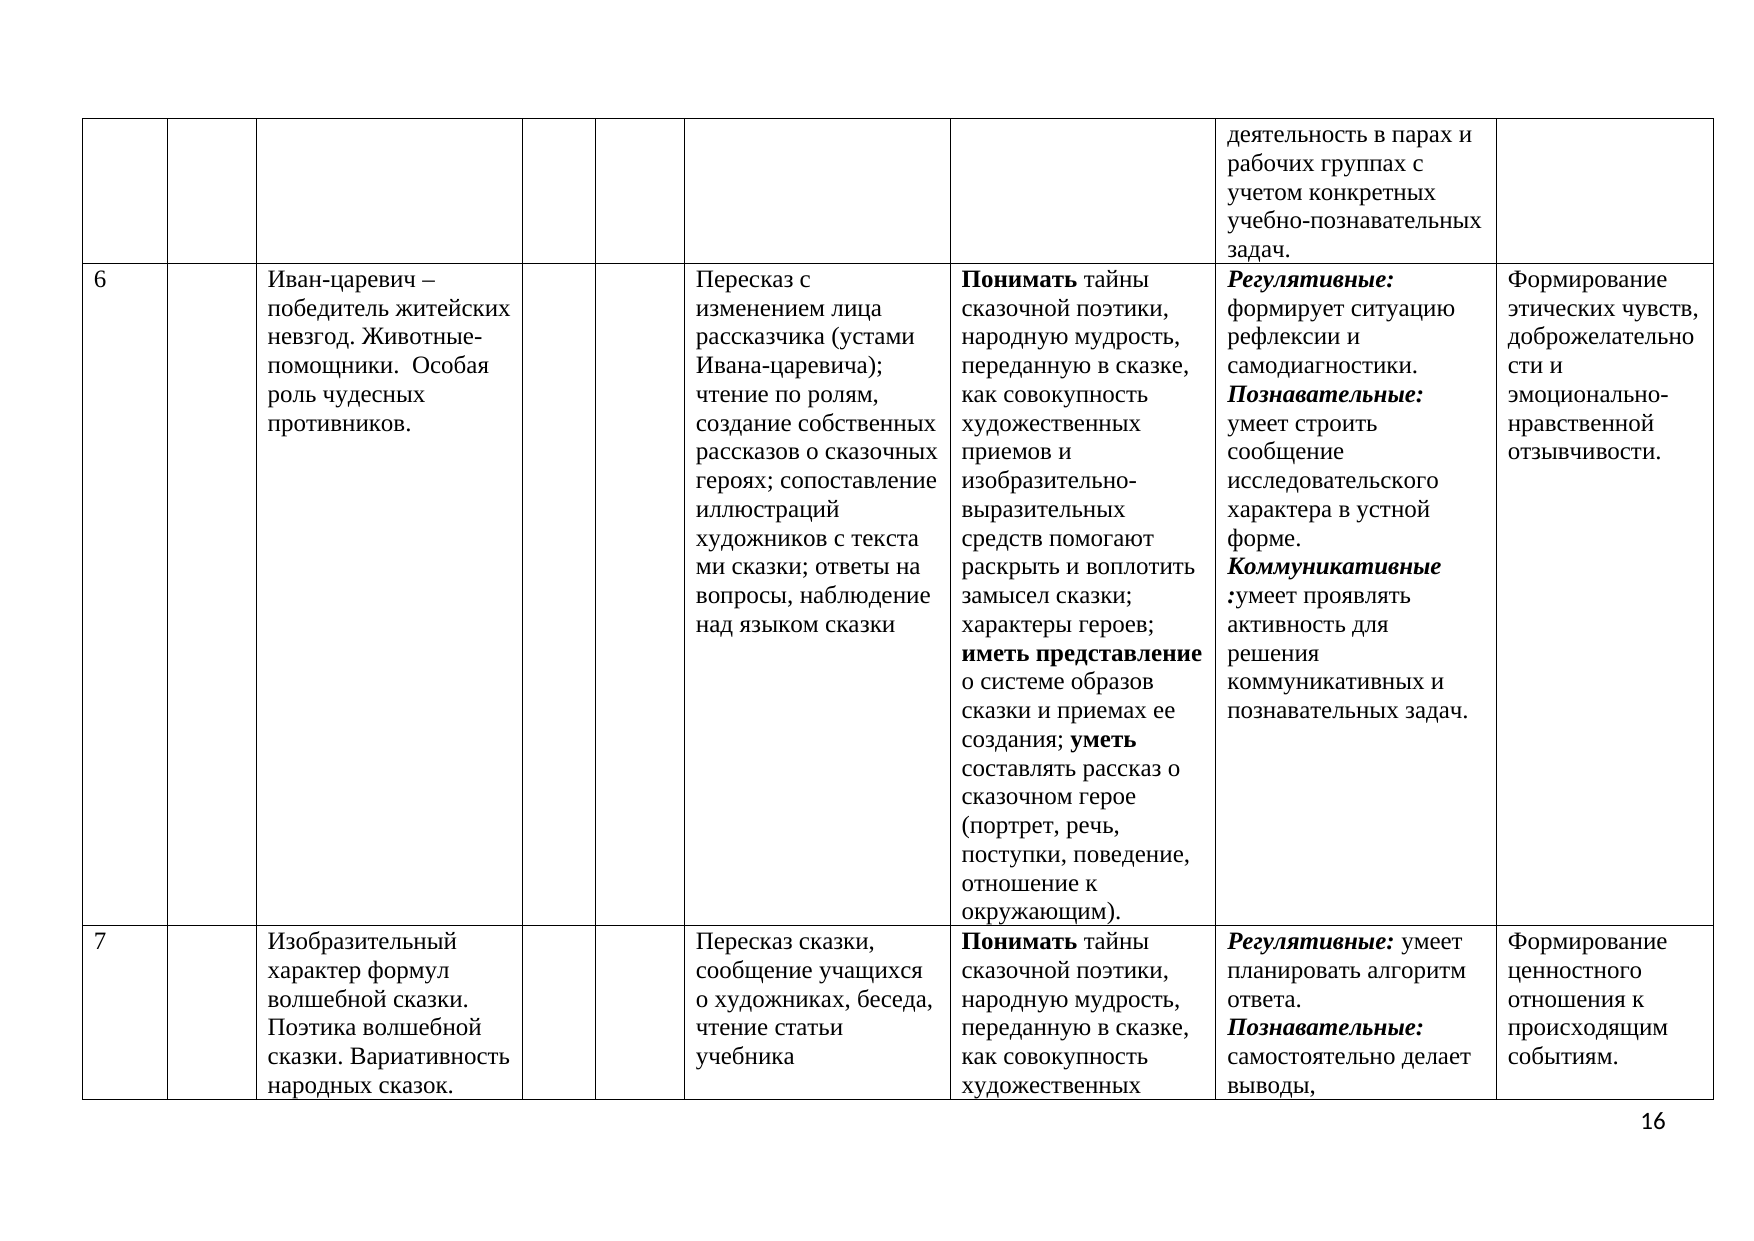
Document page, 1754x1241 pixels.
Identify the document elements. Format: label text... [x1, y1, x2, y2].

table_cell 7 [83, 926, 167, 1099]
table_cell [951, 119, 1215, 263]
table_cell Понимать тайны сказочной поэтики, народную мудрость, переданную в сказке, как совокупность художественных приемов и изобразительно-выразительных средств помогают раскрыть и воплотить замысел сказки; характеры героев; иметь представление о системе образов сказки и приемах ее создания; уметь составлять рассказ о сказочном герое (портрет, речь, поступки, поведение, отношение к окружающим). [951, 264, 1215, 925]
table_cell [1216, 926, 1496, 1099]
table_cell [168, 264, 256, 925]
table_cell [596, 264, 684, 925]
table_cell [1497, 119, 1713, 263]
table_cell [596, 119, 684, 263]
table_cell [257, 119, 522, 263]
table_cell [1497, 926, 1713, 1099]
table_cell [523, 926, 595, 1099]
table_cell [168, 926, 256, 1099]
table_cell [951, 926, 1215, 1099]
table_cell [596, 926, 684, 1099]
table_cell Пересказ с изменением лица рассказчика (устами Ивана-царевича); чтение по ролям, создание собственных рассказов о сказочных героях; сопоставление иллюстраций художников с текста ми сказки; ответы на вопросы, наблюдение над языком сказки [685, 264, 950, 925]
table_cell [523, 264, 595, 925]
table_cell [257, 926, 522, 1099]
table_cell Формирование этических чувств, доброжелательности и эмоционально-нравственной отзывчивости. [1497, 264, 1713, 925]
table_cell 6 [83, 264, 167, 925]
table_cell Иван-царевич – победитель житейских невзгод. Животные-помощники. Особая роль чудесных противников. [257, 264, 522, 925]
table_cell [685, 926, 950, 1099]
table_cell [685, 119, 950, 263]
table_cell [168, 119, 256, 263]
table_cell Регулятивные: формирует ситуацию рефлексии и самодиагностики. Познавательные: умеет строить сообщение исследовательского характера в устной форме. Коммуникативные:умеет проявлять активность для решения коммуникативных и познавательных задач. [1216, 264, 1496, 925]
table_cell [1216, 119, 1496, 263]
table_cell [523, 119, 595, 263]
table_cell 5 [83, 119, 167, 263]
